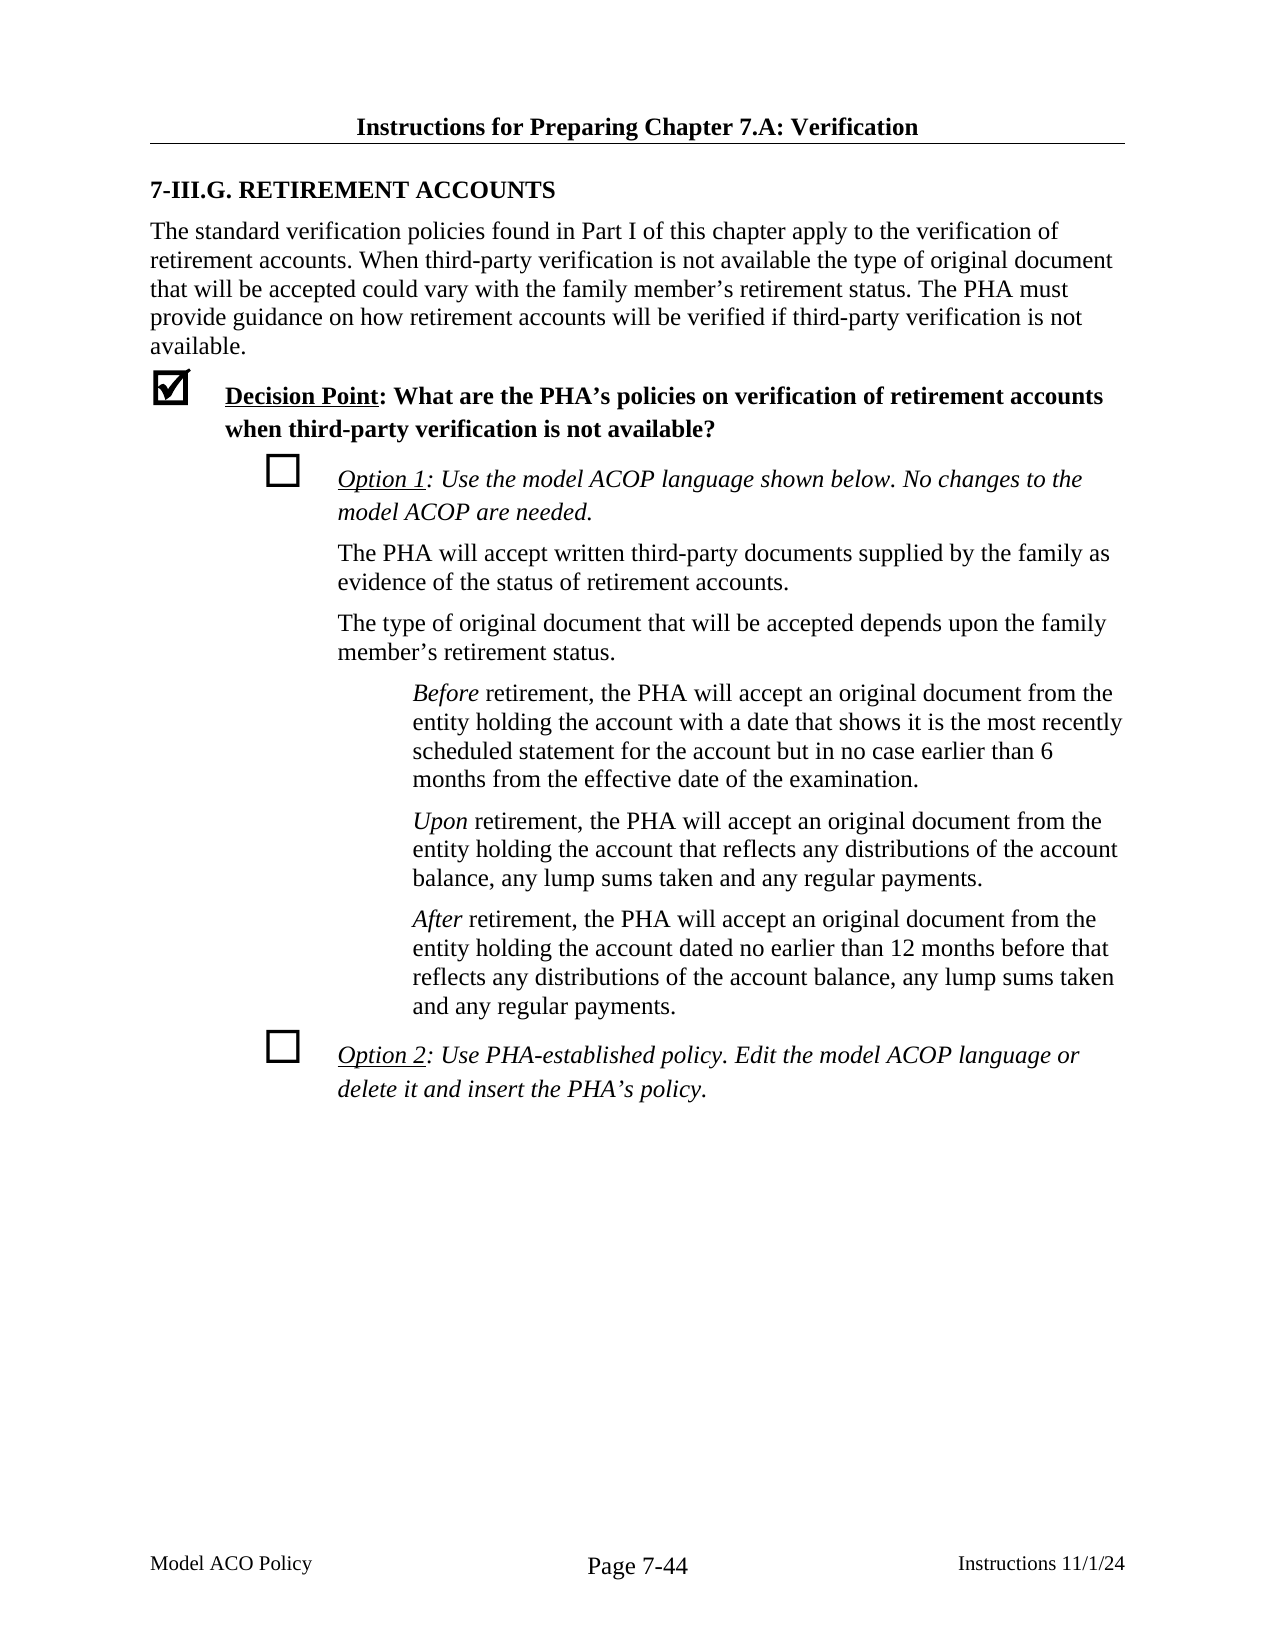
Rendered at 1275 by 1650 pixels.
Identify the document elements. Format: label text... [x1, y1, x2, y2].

text After retirement, the PHA will accept an original document from the entity holding the account dated no earlier than 12 months before that reflects any distributions of the account balance, any lump sums taken and any regular payments. [412, 904, 1125, 1019]
text The PHA will accept written third-party documents supplied by the family as evidence of the status of retirement accounts. [337, 538, 1125, 596]
text Before retirement, the PHA will accept an original document from the entity holding the account with a date that shows it is the most recently scheduled statement for the account but in no case earlier than 6 months from the effective date of the examination. [412, 678, 1125, 793]
text Decision Point: What are the PHA’s policies on verification of retirement accounts when third-party verification is not available? [150, 372, 1125, 443]
text Option 2: Use PHA-established policy. Edit the model ACOP language or delete it and insert the PHA’s policy. [262, 1032, 1125, 1102]
text Option 1: Use the model ACOP language shown below. No changes to the model ACOP are needed. [262, 455, 1125, 526]
text The standard verification policies found in Part I of this chapter apply to the verification of retirement accounts. When third-party verification is not available the type of original document that will be accepted could vary with the family member’s retirement status. The PHA must provide guidance on how retirement accounts will be verified if third-party verification is not available. [150, 216, 1125, 360]
text Upon retirement, the PHA will accept an original document from the entity holding the account that reflects any distributions of the account balance, any lump sums taken and any regular payments. [412, 806, 1125, 892]
text The type of original document that will be accepted depends upon the family member’s retirement status. [337, 608, 1125, 666]
text 7-III.G. RETIREMENT ACCOUNTS [150, 175, 1125, 204]
